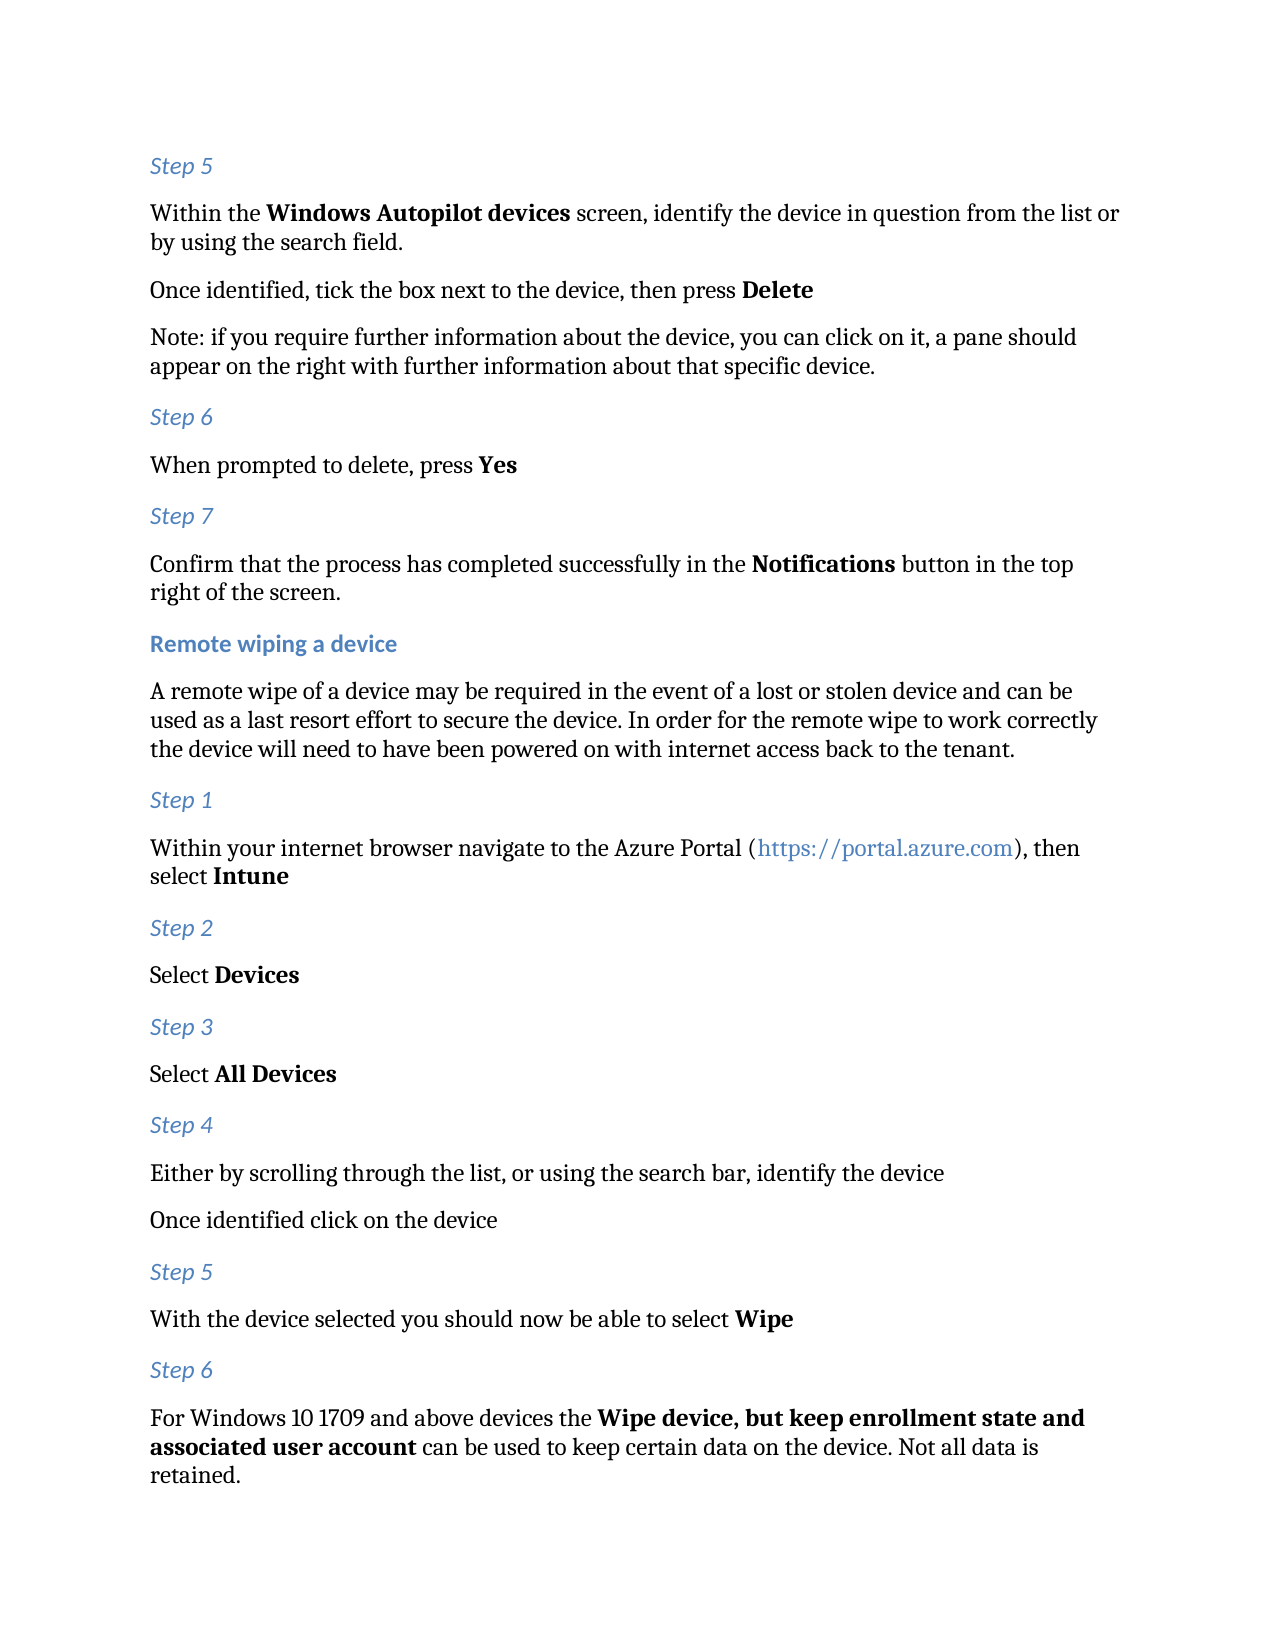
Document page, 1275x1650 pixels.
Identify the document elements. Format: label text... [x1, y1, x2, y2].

text Within the Windows Autopilot devices screen, identify the device in question from the list or by using the search field. [150, 199, 1125, 257]
subtitle Step 5 [150, 1256, 1125, 1286]
text When prompted to delete, press Yes [150, 451, 1125, 479]
subtitle Step 6 [150, 401, 1125, 432]
text Once identified click on the device [150, 1206, 1125, 1235]
subtitle Step 1 [150, 784, 1125, 815]
text Confirm that the process has completed successfully in the Notifications button in the top right of the screen. [150, 549, 1125, 607]
subtitle Step 5 [150, 150, 1125, 181]
subtitle Step 3 [150, 1011, 1125, 1041]
subtitle Step 6 [150, 1355, 1125, 1385]
text With the device selected you should now be able to select Wipe [150, 1305, 1125, 1334]
text Select All Devices [150, 1060, 1125, 1089]
text Select Devices [150, 961, 1125, 990]
text Note: if you require further information about the device, you can click on it, a pane should appear on the right with further information about that specific device. [150, 323, 1125, 381]
text For Windows 10 1709 and above devices the Wipe device, but keep enrollment state and associated user account can be used to keep certain data on the device. Not all data is retained. [150, 1404, 1125, 1490]
text Within your internet browser navigate to the Azure Portal (https://portal.azure.com), then select Intune [150, 833, 1125, 891]
subtitle Step 4 [150, 1109, 1125, 1140]
text Once identified, tick the box next to the device, then press Delete [150, 276, 1125, 304]
subtitle Step 7 [150, 500, 1125, 531]
subtitle Step 2 [150, 912, 1125, 942]
subtitle Remote wiping a device [150, 628, 1125, 658]
text A remote wipe of a device may be required in the event of a lost or stolen device and can be used as a last resort effort to secure the device. In order for the remote wipe to work correctly the device will need to have been powered on with internet access back to the tenant. [150, 677, 1125, 763]
text Either by scrolling through the list, or using the search bar, identify the device [150, 1159, 1125, 1187]
